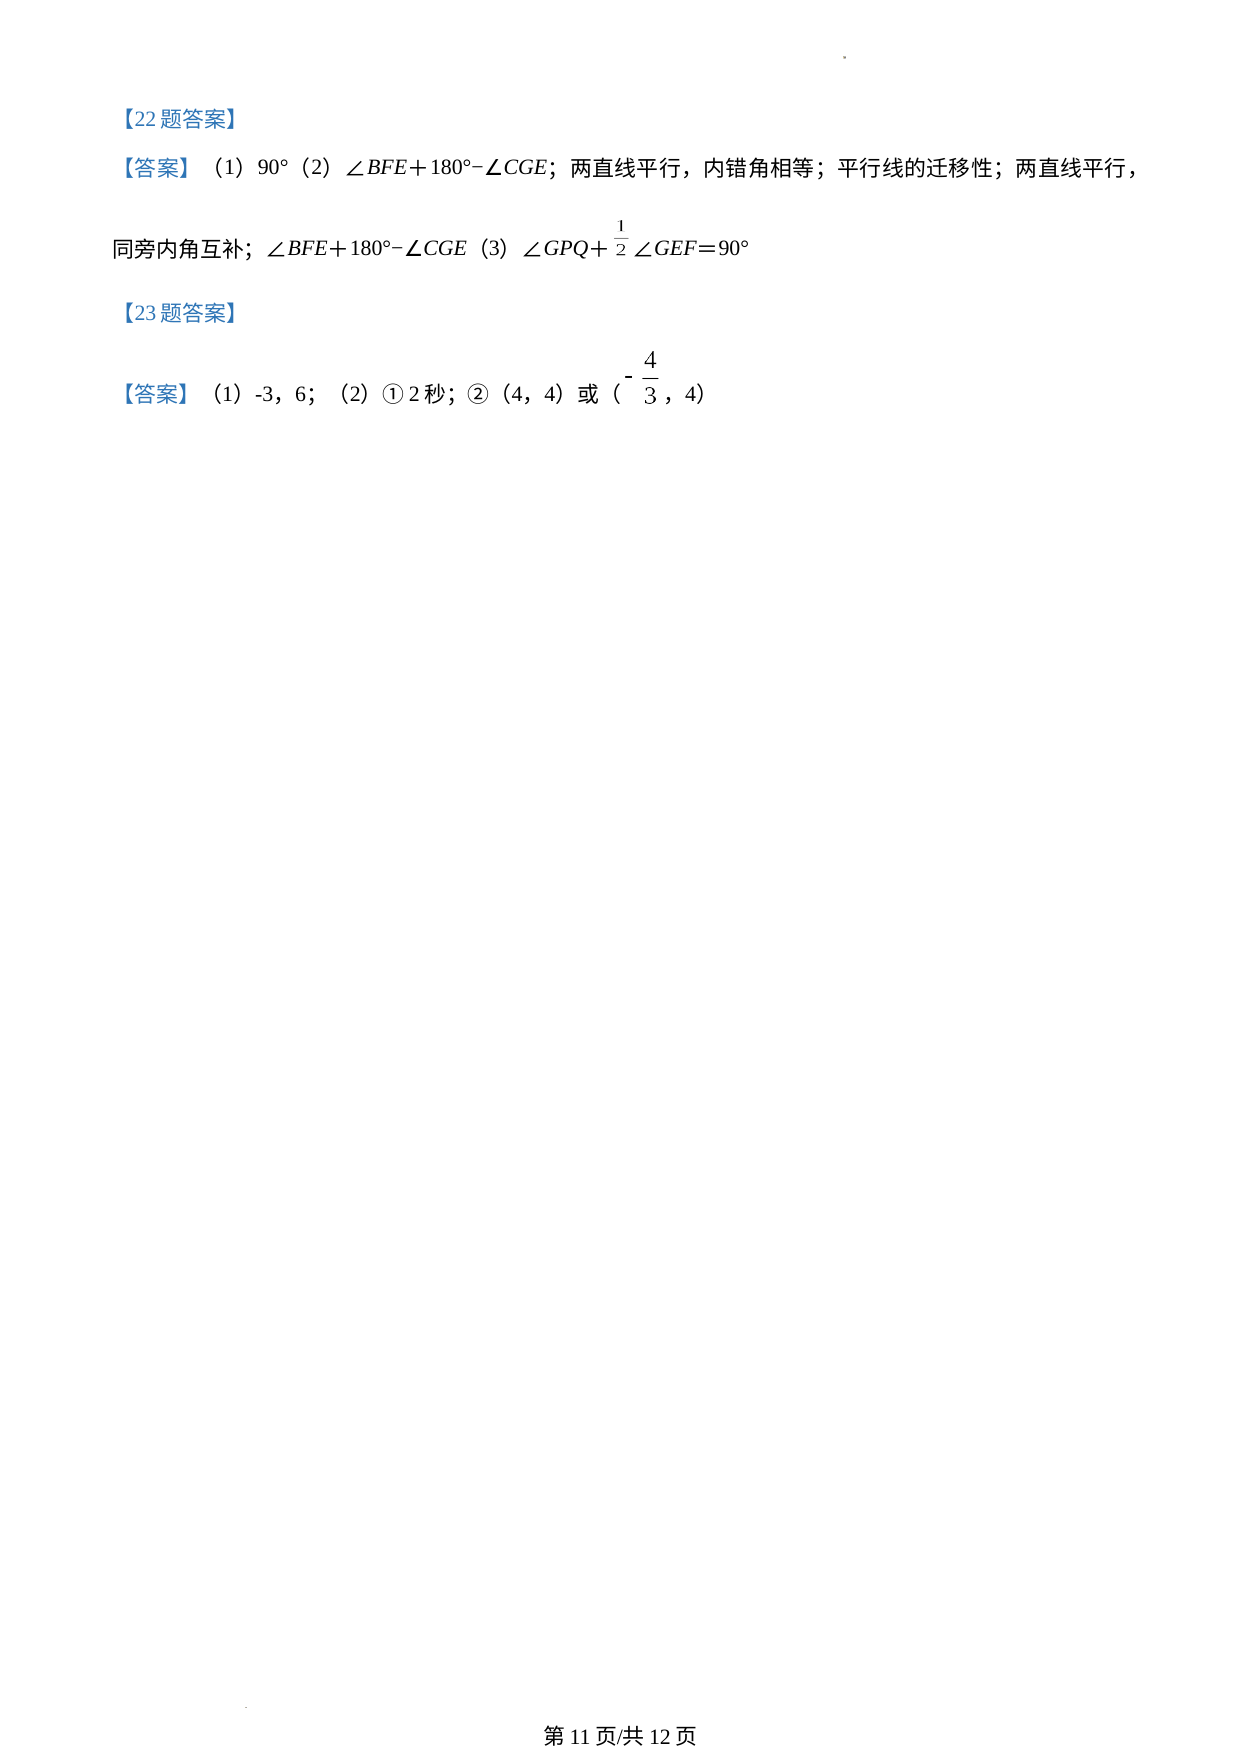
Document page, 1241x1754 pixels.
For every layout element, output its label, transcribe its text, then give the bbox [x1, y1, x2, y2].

text 【22题答案】 [112, 102, 1128, 134]
text 【23题答案】 [112, 296, 1128, 328]
text 【答案】（1）90°（2）∠BFE＋180°−∠CGE；两直线平行，内错角相等；平行线的迁移性；两直线平行，同旁内角互补；∠BFE＋180°−∠CGE（3）∠GPQ＋∠GEF＝90° [112, 150, 1128, 280]
text 【答案】（1）-3，6；（2）①2秒；②（4，4）或（，4） [112, 344, 1128, 442]
